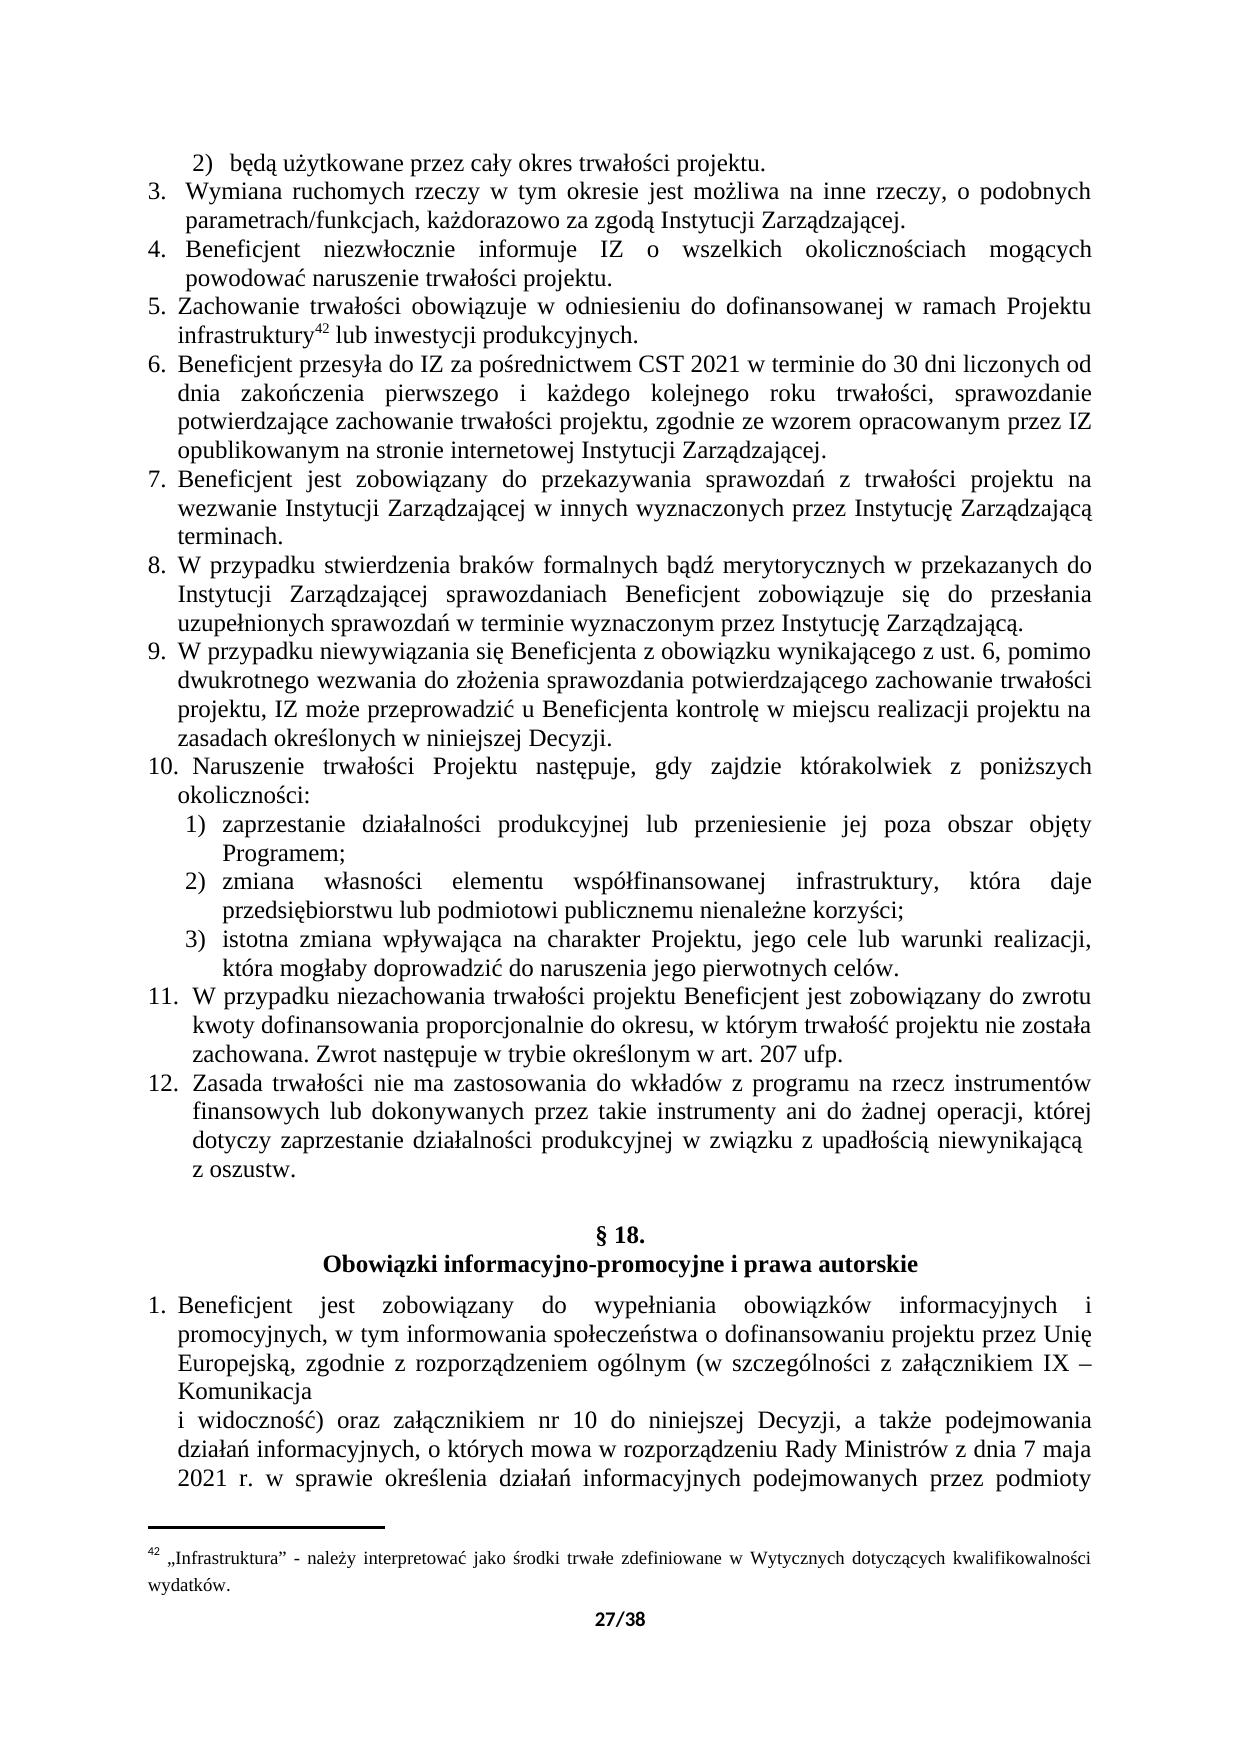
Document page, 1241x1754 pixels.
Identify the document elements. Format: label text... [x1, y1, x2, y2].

list Wymiana ruchomych rzeczy w tym okresie jest możliwa na inne rzeczy, o podobnych parametrach/funkcjach, każdorazowo za zgodą Instytucji Zarządzającej. [148, 176, 1093, 234]
list będą użytkowane przez cały okres trwałości projektu. [192, 148, 1093, 176]
list Zachowanie trwałości obowiązuje w odniesieniu do dofinansowanej w ramach Projektu infrastruktury lub inwestycji produkcyjnych. [148, 291, 1093, 349]
list Beneficjent jest zobowiązany do przekazywania sprawozdań z trwałości projektu na wezwanie Instytucji Zarządzającej w innych wyznaczonych przez Instytucję Zarządzającą terminach. [148, 464, 1093, 550]
list W przypadku stwierdzenia braków formalnych bądź merytorycznych w przekazanych do Instytucji Zarządzającej sprawozdaniach Beneficjent zobowiązuje się do przesłania uzupełnionych sprawozdań w terminie wyznaczonym przez Instytucję Zarządzającą. [148, 550, 1093, 636]
list zmiana własności elementu współfinansowanej infrastruktury, która daje przedsiębiorstwu lub podmiotowi publicznemu nienależne korzyści; [185, 866, 1093, 924]
list Beneficjent niezwłocznie informuje IZ o wszelkich okolicznościach mogących powodować naruszenie trwałości projektu. [148, 234, 1093, 291]
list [148, 1290, 1093, 1491]
list Beneficjent przesyła do IZ za pośrednictwem CST 2021 w terminie do 30 dni liczonych od dnia zakończenia pierwszego i każdego kolejnego roku trwałości, sprawozdanie potwierdzające zachowanie trwałości projektu, zgodnie ze wzorem opracowanym przez IZ opublikowanym na stronie internetowej Instytucji Zarządzającej. [148, 349, 1093, 464]
text § 18. Obowiązki informacyjno-promocyjne i prawa autorskie [148, 1220, 1093, 1278]
list zaprzestanie działalności produkcyjnej lub przeniesienie jej poza obszar objęty Programem; [185, 809, 1093, 866]
list istotna zmiana wpływająca na charakter Projektu, jego cele lub warunki realizacji, która mogłaby doprowadzić do naruszenia jego pierwotnych celów. [185, 924, 1093, 981]
list W przypadku niezachowania trwałości projektu Beneficjent jest zobowiązany do zwrotu kwoty dofinansowania proporcjonalnie do okresu, w którym trwałość projektu nie została zachowana. Zwrot następuje w trybie określonym w art. 207 ufp. [148, 981, 1093, 1068]
list Naruszenie trwałości Projektu następuje, gdy zajdzie którakolwiek z poniższych okoliczności: [148, 751, 1093, 809]
list W przypadku niewywiązania się Beneficjenta z obowiązku wynikającego z ust. 6, pomimo dwukrotnego wezwania do złożenia sprawozdania potwierdzającego zachowanie trwałości projektu, IZ może przeprowadzić u Beneficjenta kontrolę w miejscu realizacji projektu na zasadach określonych w niniejszej Decyzji. [148, 636, 1093, 751]
list Zasada trwałości nie ma zastosowania do wkładów z programu na rzecz instrumentów finansowych lub dokonywanych przez takie instrumenty ani do żadnej operacji, której dotyczy zaprzestanie działalności produkcyjnej w związku z upadłością niewynikającą z oszustw. [148, 1068, 1093, 1183]
